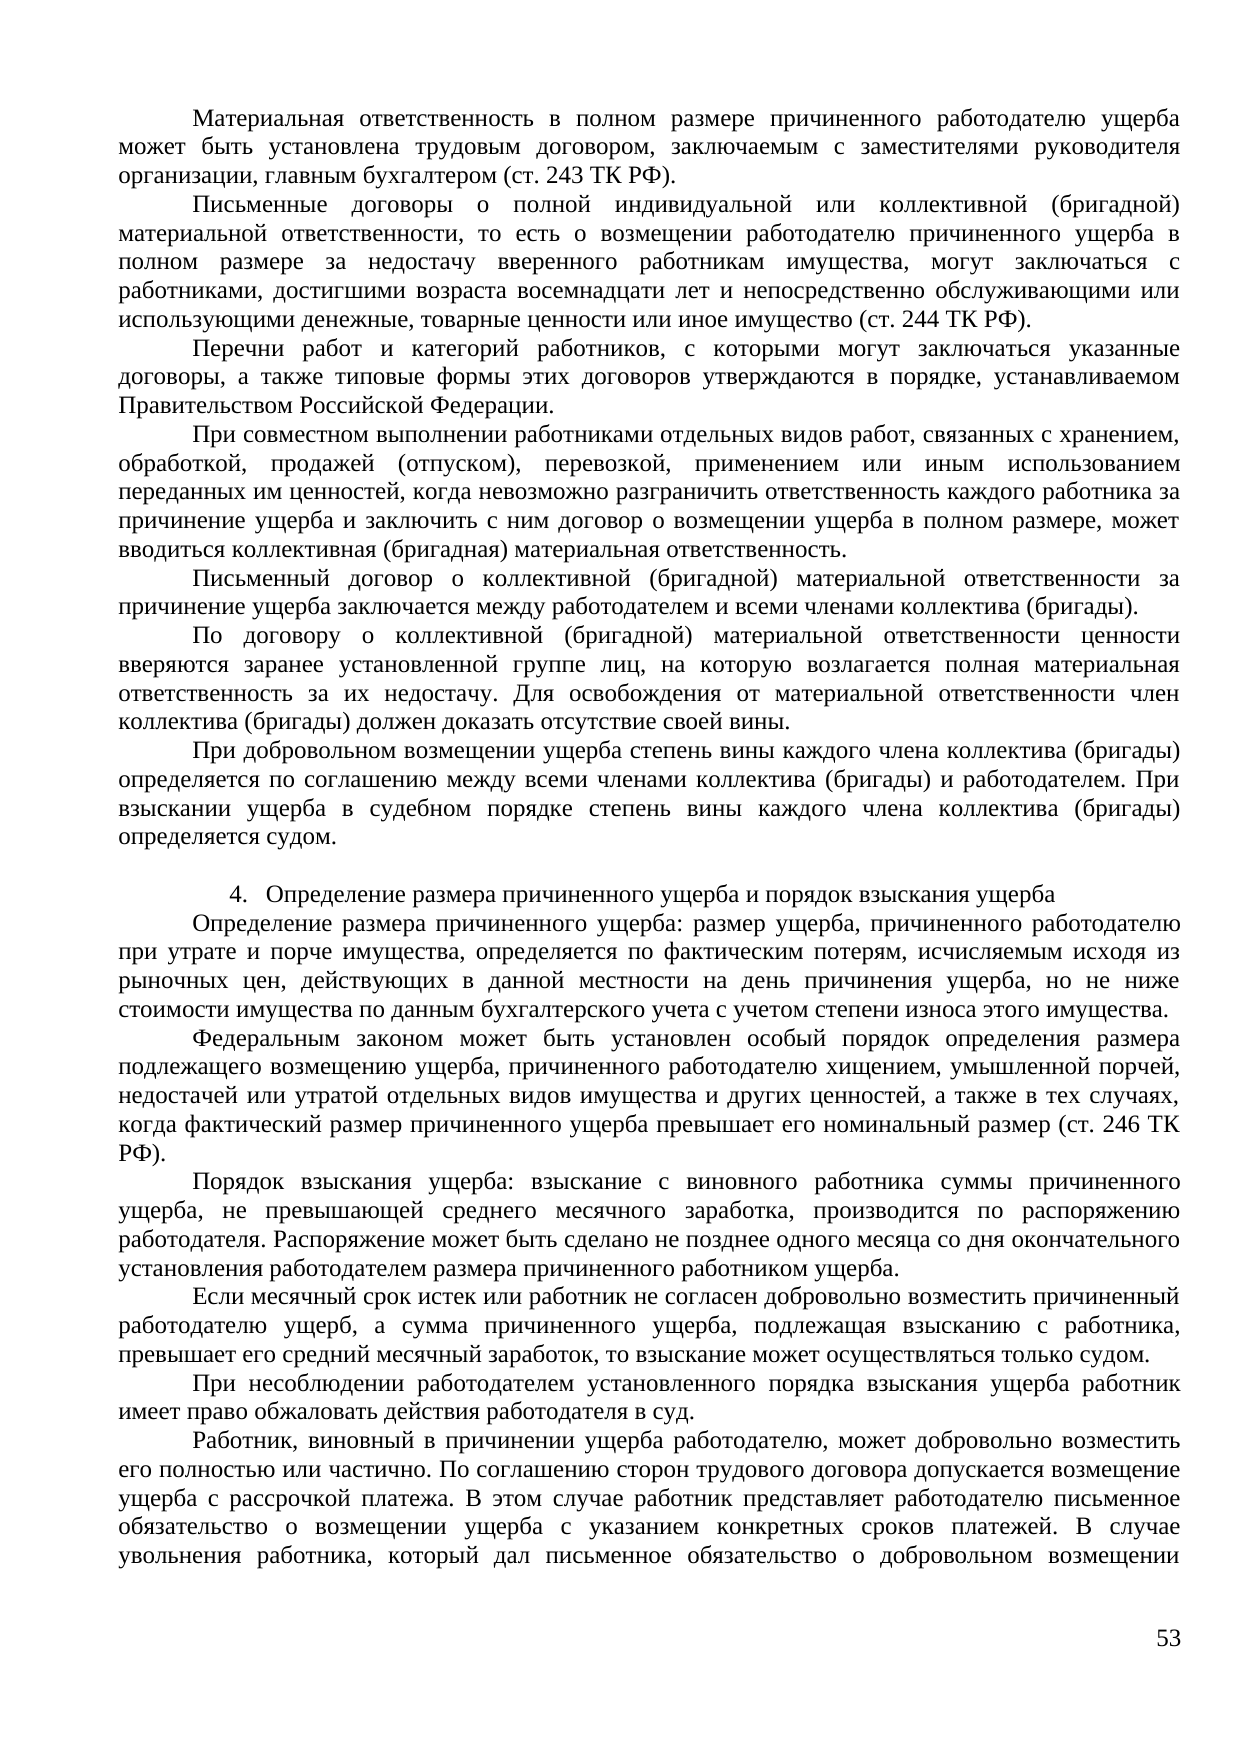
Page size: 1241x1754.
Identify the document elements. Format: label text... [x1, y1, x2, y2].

text Письменный договор о коллективной (бригадной) материальной ответственности за причинение ущерба заключается между работодателем и всеми членами коллектива (бригады). [118, 563, 1181, 620]
text При совместном выполнении работниками отдельных видов работ, связанных с хранением, обработкой, продажей (отпуском), перевозкой, применением или иным использованием переданных им ценностей, когда невозможно разграничить ответственность каждого работника за причинение ущерба и заключить с ним договор о возмещении ущерба в полном размере, может вводиться коллективная (бригадная) материальная ответственность. [118, 419, 1181, 563]
text По договору о коллективной (бригадной) материальной ответственности ценности вверяются заранее установленной группе лиц, на которую возлагается полная материальная ответственность за их недостачу. Для освобождения от материальной ответственности член коллектива (бригады) должен доказать отсутствие своей вины. [118, 620, 1181, 735]
text Если месячный срок истек или работник не согласен добровольно возместить причиненный работодателю ущерб, а сумма причиненного ущерба, подлежащая взысканию с работника, превышает его средний месячный заработок, то взыскание может осуществляться только судом. [118, 1281, 1181, 1368]
list Определение размера причиненного ущерба и порядок взыскания ущерба [155, 879, 1181, 908]
text Федеральным законом может быть установлен особый порядок определения размера подлежащего возмещению ущерба, причиненного работодателю хищением, умышленной порчей, недостачей или утратой отдельных видов имущества и других ценностей, а также в тех случаях, когда фактический размер причиненного ущерба превышает его номинальный размер (ст. 246 ТК РФ). [118, 1023, 1181, 1166]
text Материальная ответственность в полном размере причиненного работодателю ущерба может быть установлена трудовым договором, заключаемым с заместителями руководителя организации, главным бухгалтером (ст. 243 ТК РФ). [118, 103, 1181, 189]
text Порядок взыскания ущерба: взыскание с виновного работника суммы причиненного ущерба, не превышающей среднего месячного заработка, производится по распоряжению работодателя. Распоряжение может быть сделано не позднее одного месяца со дня окончательного установления работодателем размера причиненного работником ущерба. [118, 1166, 1181, 1281]
text Письменные договоры о полной индивидуальной или коллективной (бригадной) материальной ответственности, то есть о возмещении работодателю причиненного ущерба в полном размере за недостачу вверенного работникам имущества, могут заключаться с работниками, достигшими возраста восемнадцати лет и непосредственно обслуживающими или использующими денежные, товарные ценности или иное имущество (ст. 244 ТК РФ). [118, 189, 1181, 333]
text При добровольном возмещении ущерба степень вины каждого члена коллектива (бригады) определяется по соглашению между всеми членами коллектива (бригады) и работодателем. При взыскании ущерба в судебном порядке степень вины каждого члена коллектива (бригады) определяется судом. [118, 735, 1181, 850]
text При несоблюдении работодателем установленного порядка взыскания ущерба работник имеет право обжаловать действия работодателя в суд. [118, 1368, 1181, 1425]
text Определение размера причиненного ущерба: размер ущерба, причиненного работодателю при утрате и порче имущества, определяется по фактическим потерям, исчисляемым исходя из рыночных цен, действующих в данной местности на день причинения ущерба, но не ниже стоимости имущества по данным бухгалтерского учета с учетом степени износа этого имущества. [118, 908, 1181, 1023]
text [118, 1425, 1181, 1569]
text Перечни работ и категорий работников, с которыми могут заключаться указанные договоры, а также типовые формы этих договоров утверждаются в порядке, устанавливаемом Правительством Российской Федерации. [118, 333, 1181, 419]
